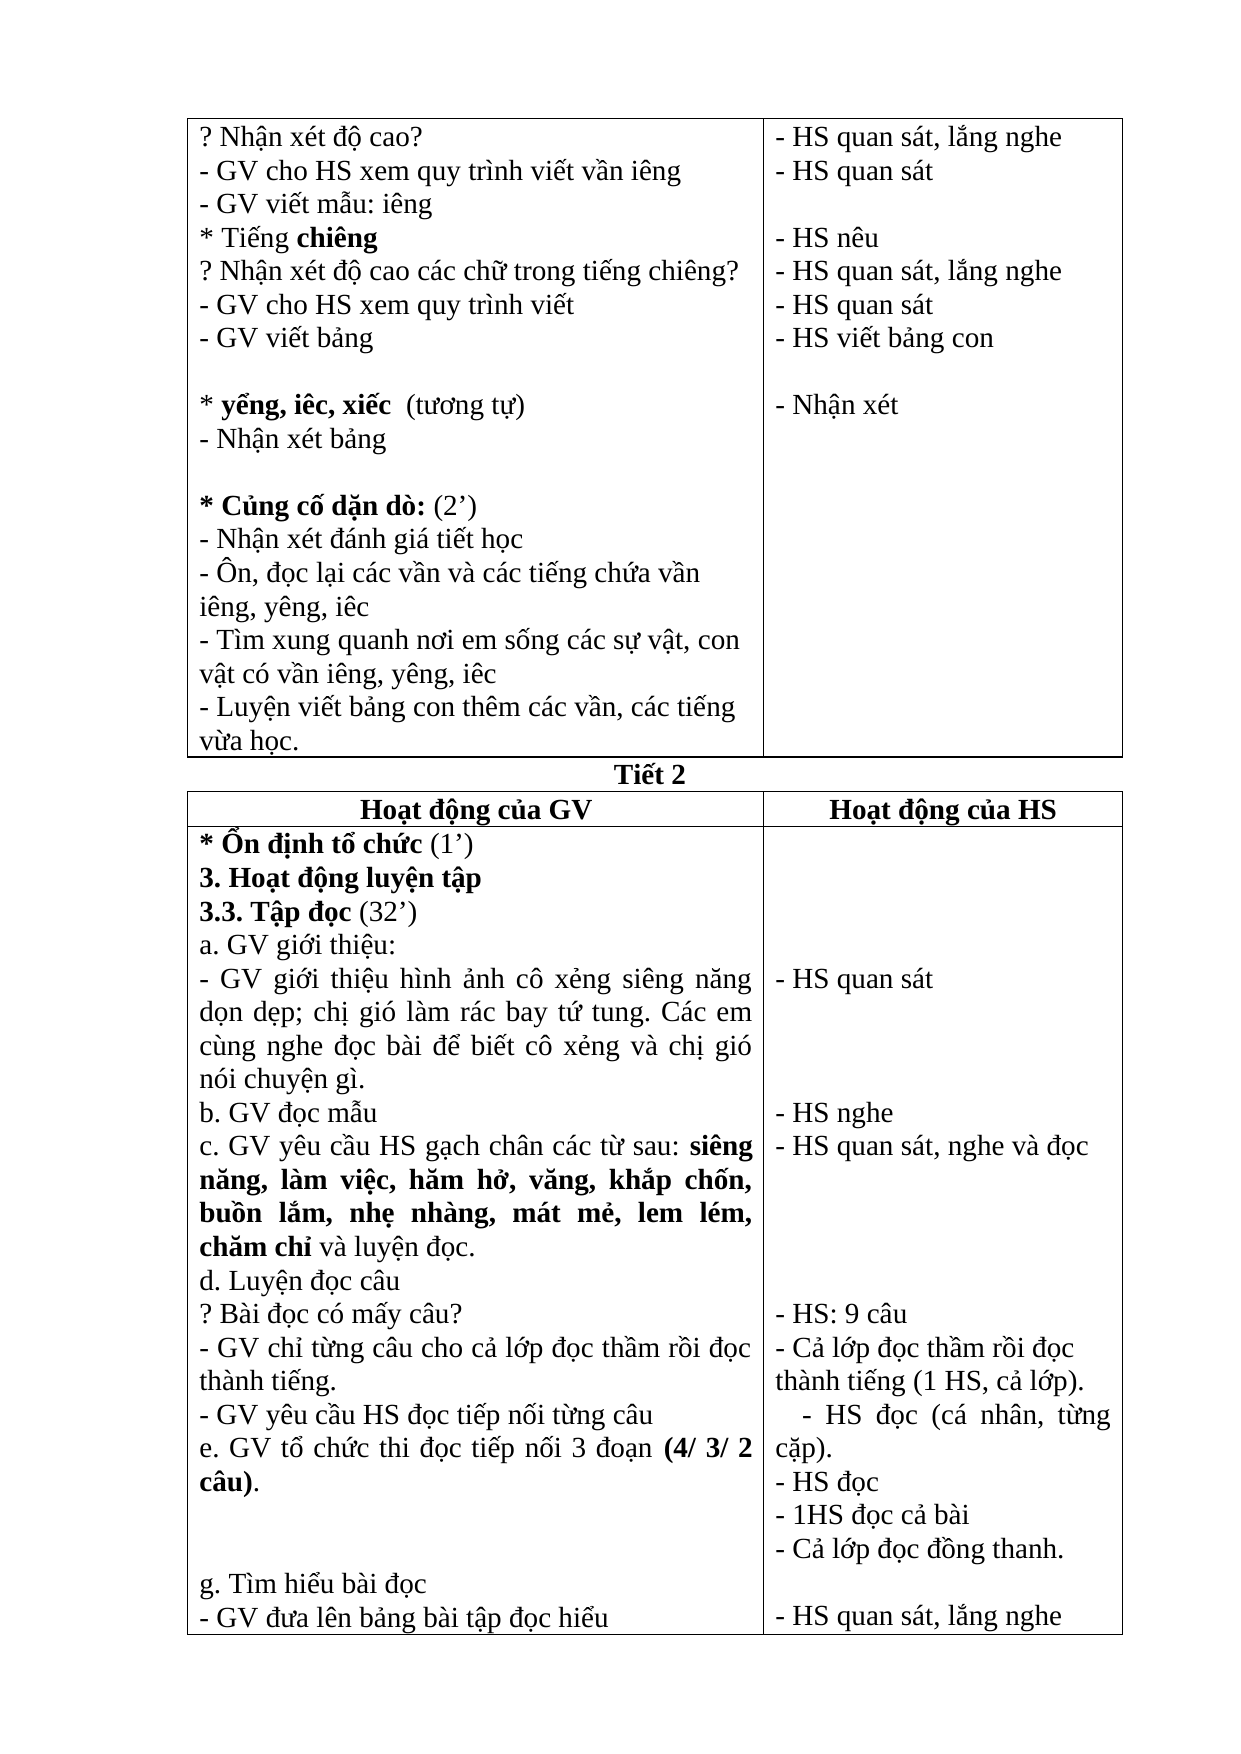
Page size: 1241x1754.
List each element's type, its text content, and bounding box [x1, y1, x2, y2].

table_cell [764, 827, 1122, 1634]
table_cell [188, 827, 763, 1634]
table_header Hoạt động của GV [188, 792, 763, 826]
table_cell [188, 119, 763, 756]
text Tiết 2 [177, 757, 1122, 791]
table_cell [764, 119, 1122, 756]
table_header Hoạt động của HS [764, 792, 1122, 826]
